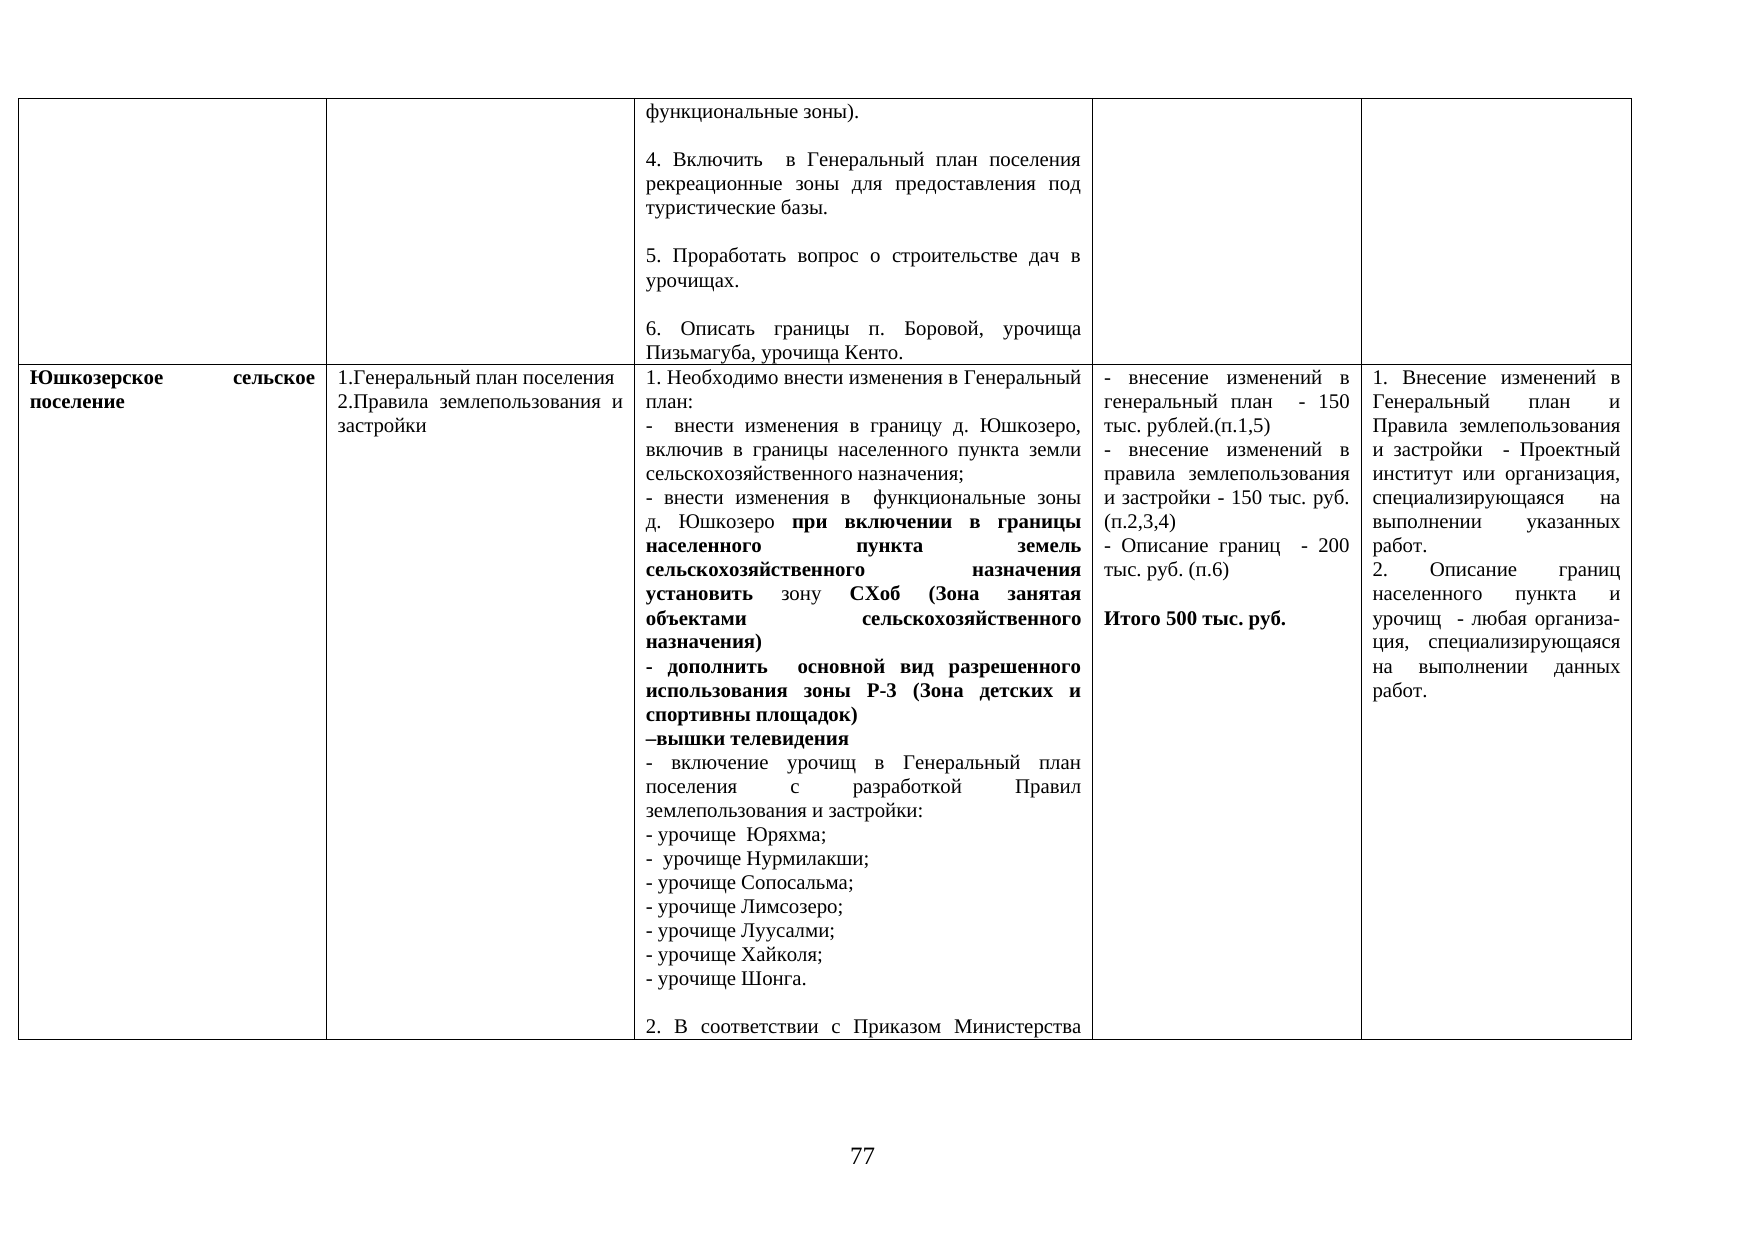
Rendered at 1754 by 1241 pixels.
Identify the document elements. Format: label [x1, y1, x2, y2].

table_cell [635, 365, 1092, 1038]
table_cell [1093, 99, 1361, 364]
table_cell [1362, 365, 1631, 1038]
table_cell [635, 99, 1092, 364]
table_cell [327, 365, 634, 1038]
table_cell [19, 365, 326, 1038]
table_cell [19, 99, 326, 364]
table_cell [1362, 99, 1631, 364]
table_cell [1093, 365, 1361, 1038]
table_cell [327, 99, 634, 364]
